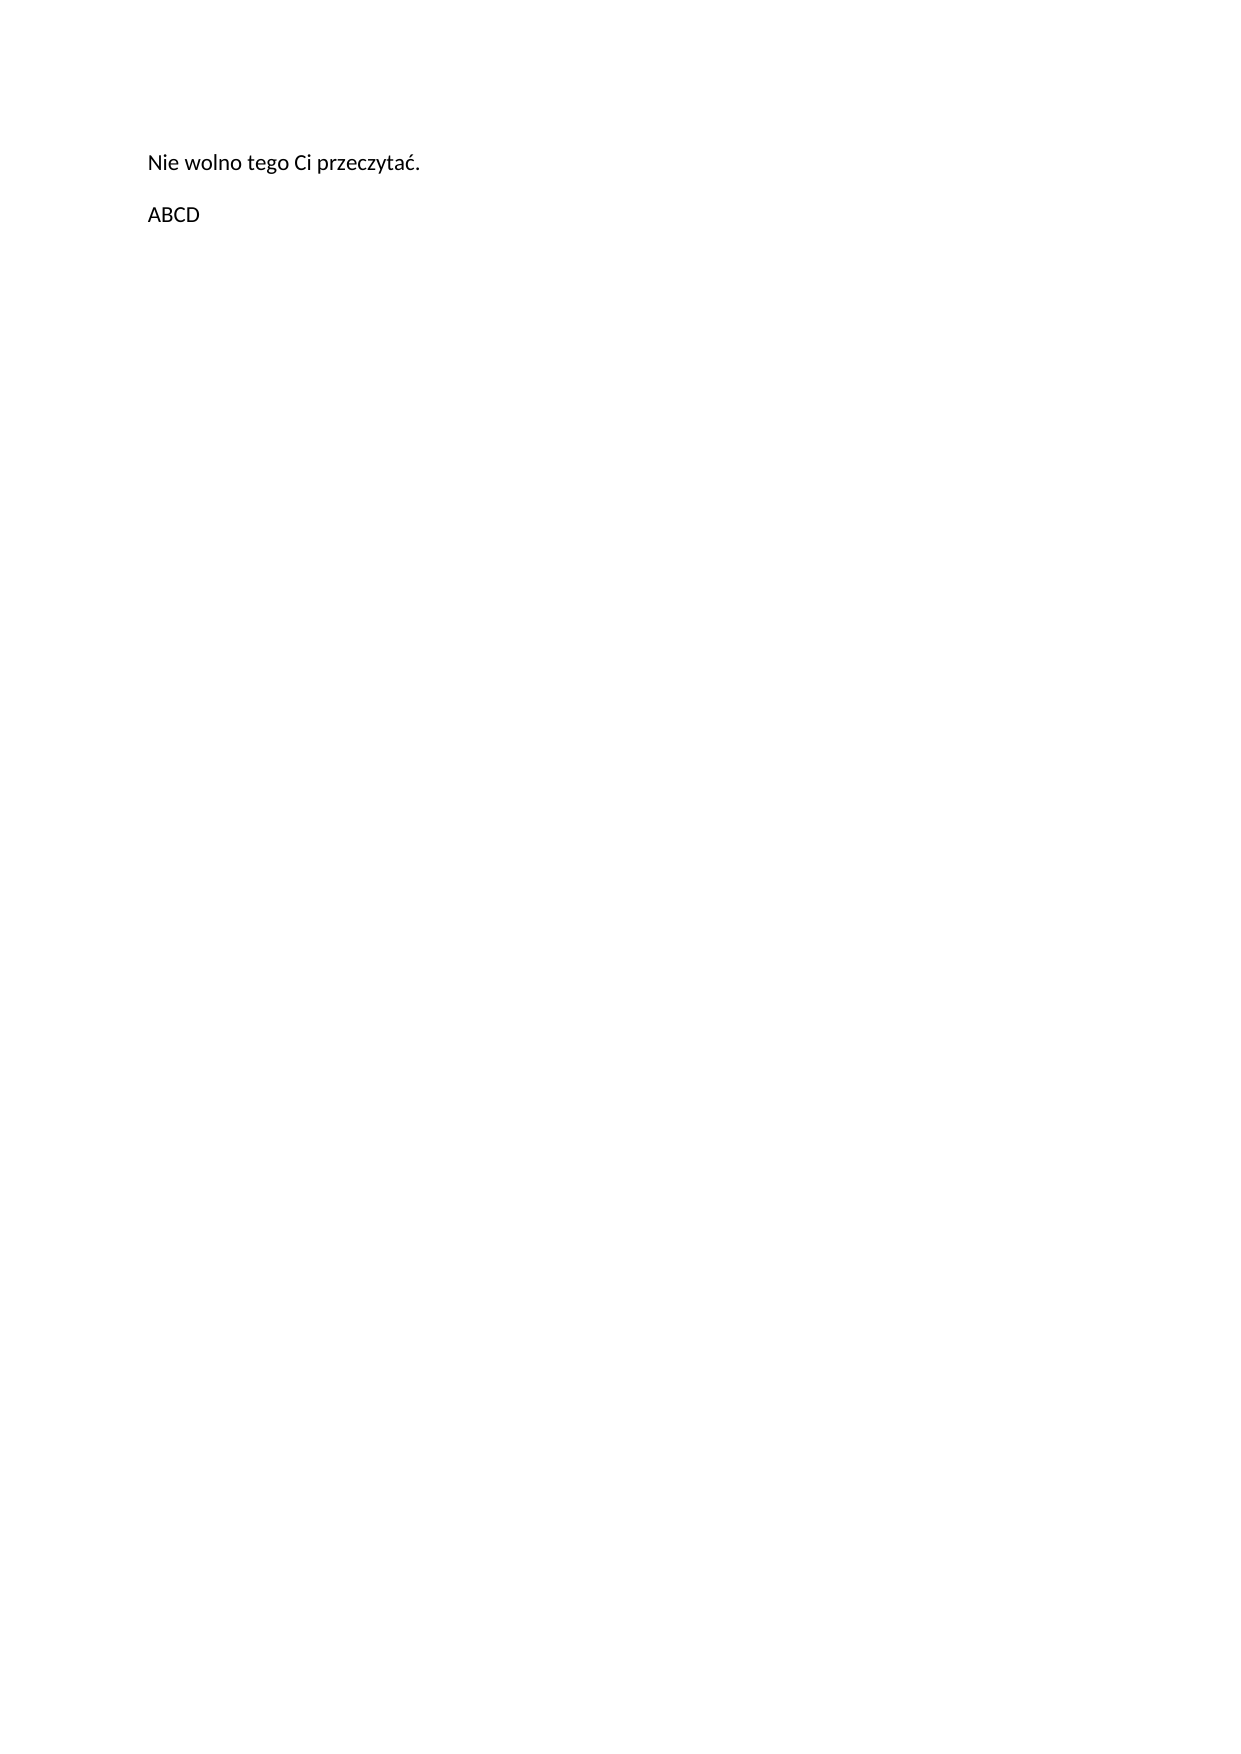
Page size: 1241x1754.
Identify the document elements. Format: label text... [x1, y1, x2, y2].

text Nie wolno tego Ci przeczytać. [148, 148, 1093, 176]
text ABCD [148, 201, 1093, 229]
